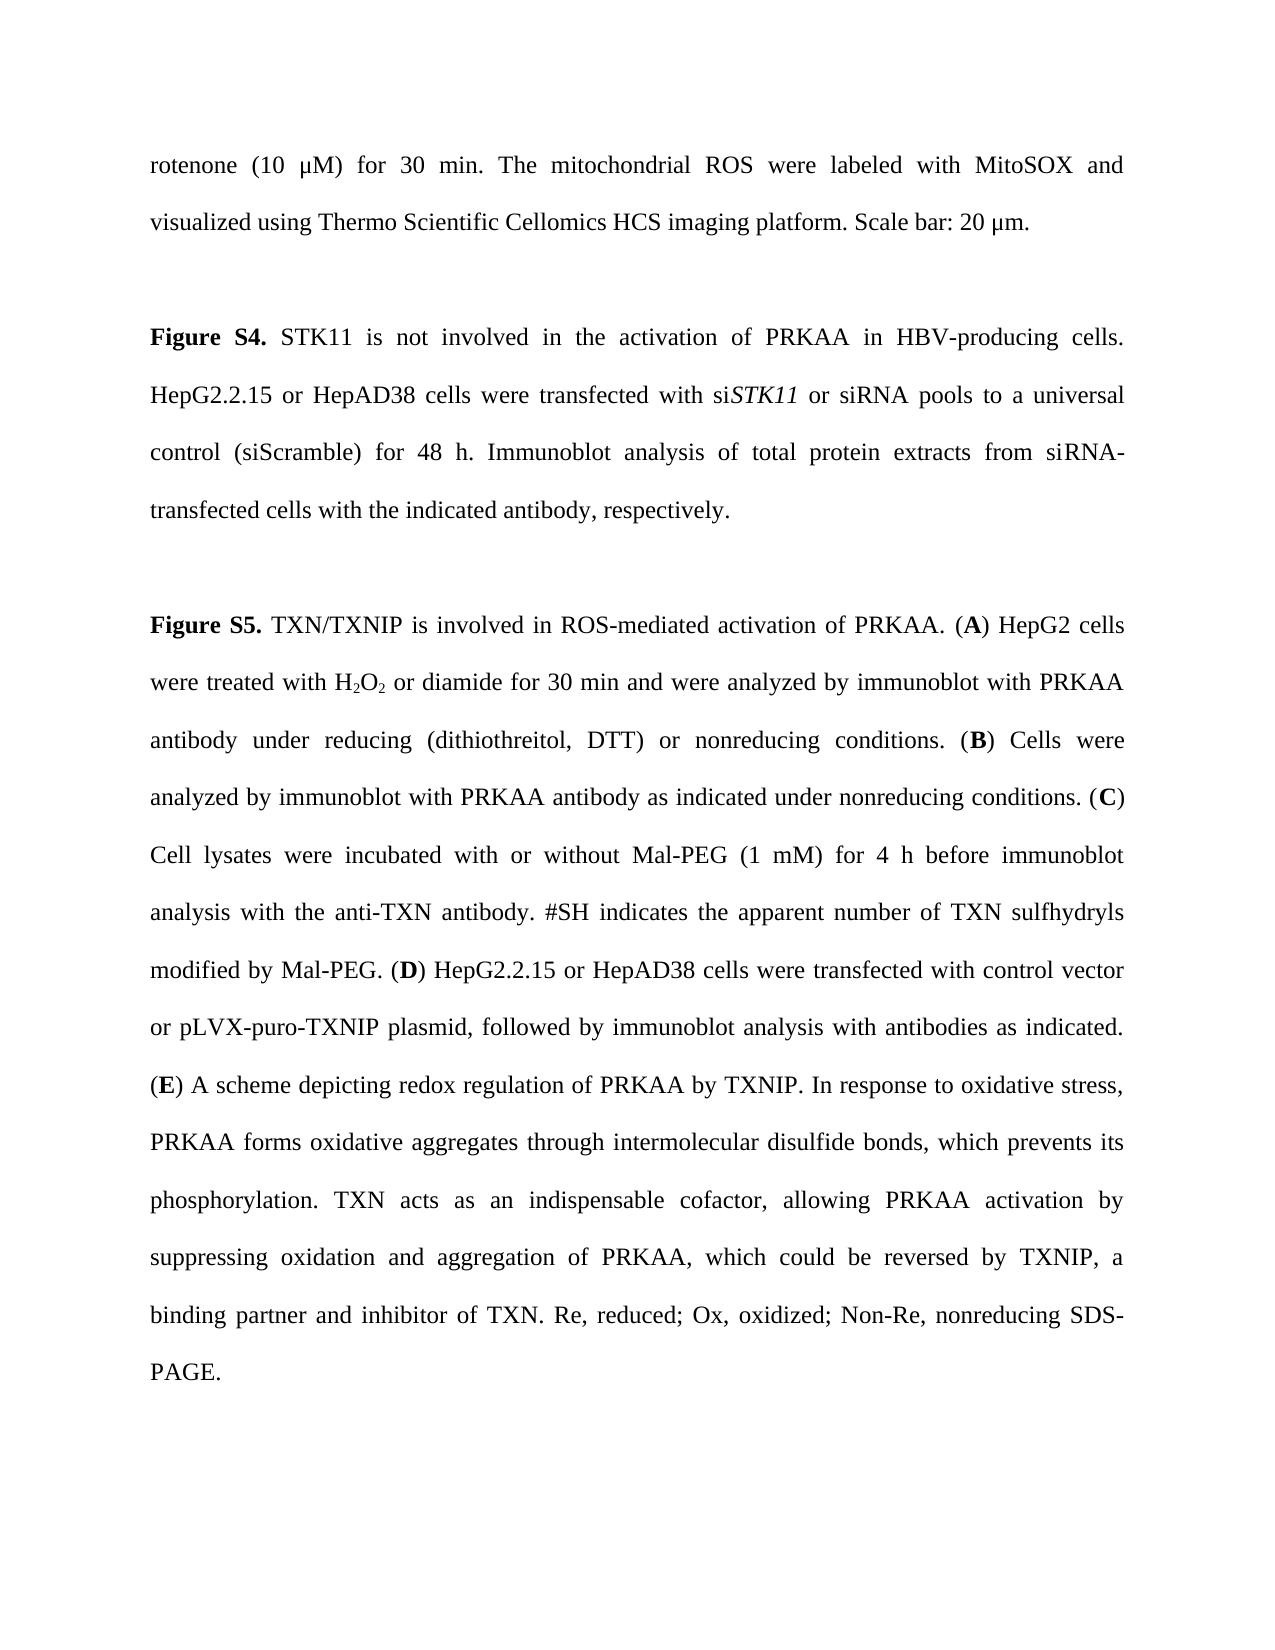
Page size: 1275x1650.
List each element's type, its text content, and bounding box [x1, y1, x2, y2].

text Figure S4. STK11 is not involved in the activation of PRKAA in HBV-producing cells. HepG2.2.15 or HepAD38 cells were transfected with siSTK11 or siRNA pools to a universal control (siScramble) for 48 h. Immunoblot analysis of total protein extracts from siRNA-transfected cells with the indicated antibody, respectively. [150, 322, 1125, 524]
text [150, 150, 1125, 236]
text Figure S5. TXN/TXNIP is involved in ROS-mediated activation of PRKAA. (A) HepG2 cells were treated with H2O2 or diamide for 30 min and were analyzed by immunoblot with PRKAA antibody under reducing (dithiothreitol, DTT) or nonreducing conditions. (B) Cells were analyzed by immunoblot with PRKAA antibody as indicated under nonreducing conditions. (C) Cell lysates were incubated with or without Mal-PEG (1 mM) for 4 h before immunoblot analysis with the anti-TXN antibody. #SH indicates the apparent number of TXN sulfhydryls modified by Mal-PEG. (D) HepG2.2.15 or HepAD38 cells were transfected with control vector or pLVX-puro-TXNIP plasmid, followed by immunoblot analysis with antibodies as indicated. (E) A scheme depicting redox regulation of PRKAA by TXNIP. In response to oxidative stress, PRKAA forms oxidative aggregates through intermolecular disulfide bonds, which prevents its phosphorylation. TXN acts as an indispensable cofactor, allowing PRKAA activation by suppressing oxidation and aggregation of PRKAA, which could be reversed by TXNIP, a binding partner and inhibitor of TXN. Re, reduced; Ox, oxidized; Non-Re, nonreducing SDS-PAGE. [150, 610, 1125, 1386]
